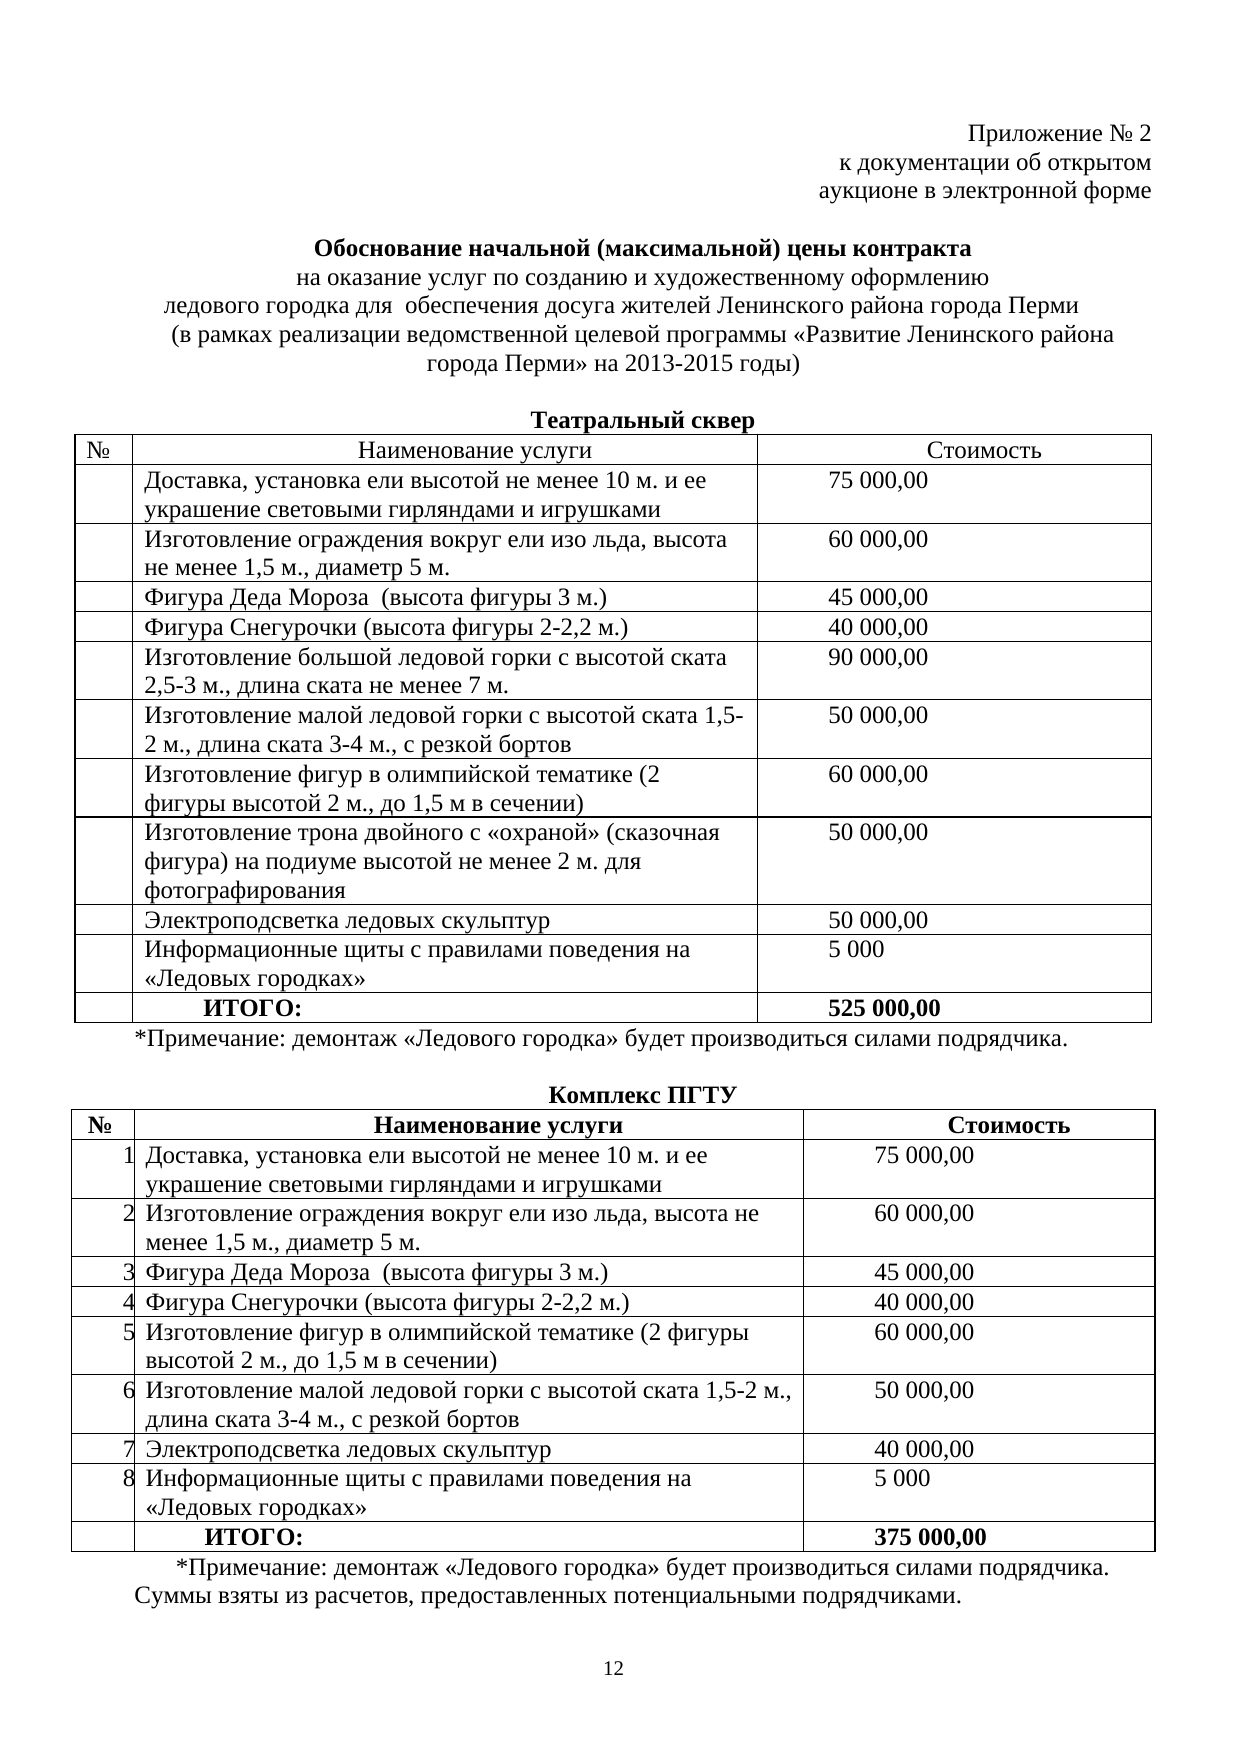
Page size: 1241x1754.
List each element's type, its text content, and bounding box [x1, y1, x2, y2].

table_cell [76, 905, 132, 933]
table_cell Доставка, установка ели высотой не менее . и ее украшение световыми гирляндами и игрушками [133, 465, 757, 523]
table_cell 5 000 [758, 935, 1151, 992]
table_cell ИТОГО: [133, 993, 757, 1022]
table_cell Изготовление ограждения вокруг ели изо льда, высота не менее ., диаметр . [133, 524, 757, 581]
table_cell 75 000,00 [758, 465, 1151, 523]
table_cell 8 [72, 1464, 134, 1521]
table_cell Изготовление малой ледовой горки с высотой ската 1,5-., длина ската 3-., с резкой бортов [133, 700, 757, 758]
table_cell 40 000,00 [804, 1287, 1154, 1316]
table_cell [76, 642, 132, 699]
table_cell 375 000,00 [804, 1522, 1154, 1551]
table_cell Изготовление малой ледовой горки с высотой ската 1,5-., длина ската 3-., с резкой бортов [135, 1375, 803, 1433]
table_cell 50 000,00 [758, 905, 1151, 933]
table_cell 1 [72, 1140, 134, 1197]
table_cell 2 [72, 1199, 134, 1256]
table_cell Фигура Деда Мороза (высота фигуры .) [135, 1257, 803, 1286]
table_cell 50 000,00 [758, 818, 1151, 904]
table_cell Фигура Снегурочки (высота фигуры 2-.) [135, 1287, 803, 1316]
text Комплекс ПГТУ [75, 1080, 1152, 1109]
text к документации об открытом [75, 147, 1152, 176]
table_cell [76, 465, 132, 523]
table_header Стоимость [758, 435, 1151, 464]
table_cell [76, 700, 132, 758]
table_cell ИТОГО: [135, 1522, 803, 1551]
table_cell 3 [72, 1257, 134, 1286]
table_cell 50 000,00 [804, 1375, 1154, 1433]
text *Примечание: демонтаж «Ледового городка» будет производиться силами подрядчика. [75, 1552, 1152, 1581]
text Суммы взяты из расчетов, предоставленных потенциальными подрядчиками. [75, 1581, 1152, 1609]
table_cell Изготовление фигур в олимпийской тематике (2 фигуры высотой ., до в сечении) [135, 1317, 803, 1374]
text Приложение № 2 [75, 118, 1152, 147]
table_cell Изготовление трона двойного с «охраной» (сказочная фигура) на подиуме высотой не менее . для фотографирования [133, 818, 757, 904]
text *Примечание: демонтаж «Ледового городка» будет производиться силами подрядчика. [75, 1023, 1152, 1052]
table_cell [76, 759, 132, 816]
table_cell Фигура Деда Мороза (высота фигуры .) [133, 582, 757, 611]
text на оказание услуг по созданию и художественному оформлению [75, 262, 1152, 291]
text ледового городка для обеспечения досуга жителей Ленинского района города Перми [75, 291, 1168, 319]
table_cell 60 000,00 [804, 1317, 1154, 1374]
table_cell [76, 582, 132, 611]
table_cell 525 000,00 [758, 993, 1151, 1022]
table_header Стоимость [804, 1110, 1154, 1139]
table_cell 60 000,00 [804, 1199, 1154, 1256]
table_cell 40 000,00 [804, 1434, 1154, 1462]
text Театральный сквер [75, 406, 1152, 434]
table_cell Изготовление большой ледовой горки с высотой ската 2,5-., длина ската не менее . [133, 642, 757, 699]
table_cell [76, 935, 132, 992]
table_cell Фигура Снегурочки (высота фигуры 2-.) [133, 612, 757, 641]
table_header № [72, 1110, 134, 1139]
table_cell 50 000,00 [758, 700, 1151, 758]
table_cell 7 [72, 1434, 134, 1462]
table_cell 45 000,00 [758, 582, 1151, 611]
table_cell 5 [72, 1317, 134, 1374]
table_cell 6 [72, 1375, 134, 1433]
table_cell [76, 993, 132, 1022]
text (в рамках реализации ведомственной целевой программы «Развитие Ленинского района города Перми» на 2013-2015 годы) [75, 319, 1152, 377]
table_cell [76, 612, 132, 641]
table_cell [76, 818, 132, 904]
table_cell 40 000,00 [758, 612, 1151, 641]
table_cell Изготовление фигур в олимпийской тематике (2 фигуры высотой ., до в сечении) [133, 759, 757, 816]
table_header № [76, 435, 132, 464]
table_header Наименование услуги [135, 1110, 803, 1139]
table_cell 5 000 [804, 1464, 1154, 1521]
text Обоснование начальной (максимальной) цены контракта [75, 233, 1152, 262]
table_cell Электроподсветка ледовых скульптур [135, 1434, 803, 1462]
table_header Наименование услуги [133, 435, 757, 464]
table_cell [72, 1522, 134, 1551]
table_cell [76, 524, 132, 581]
table_cell Изготовление ограждения вокруг ели изо льда, высота не менее ., диаметр . [135, 1199, 803, 1256]
table_cell Электроподсветка ледовых скульптур [133, 905, 757, 933]
table_cell Информационные щиты с правилами поведения на «Ледовых городках» [133, 935, 757, 992]
table_cell 45 000,00 [804, 1257, 1154, 1286]
text аукционе в электронной форме [75, 176, 1152, 204]
table_cell 60 000,00 [758, 524, 1151, 581]
table_cell 60 000,00 [758, 759, 1151, 816]
table_cell Информационные щиты с правилами поведения на «Ледовых городках» [135, 1464, 803, 1521]
table_cell 75 000,00 [804, 1140, 1154, 1197]
table_cell Доставка, установка ели высотой не менее . и ее украшение световыми гирляндами и игрушками [135, 1140, 803, 1197]
table_cell 90 000,00 [758, 642, 1151, 699]
table_cell 4 [72, 1287, 134, 1316]
